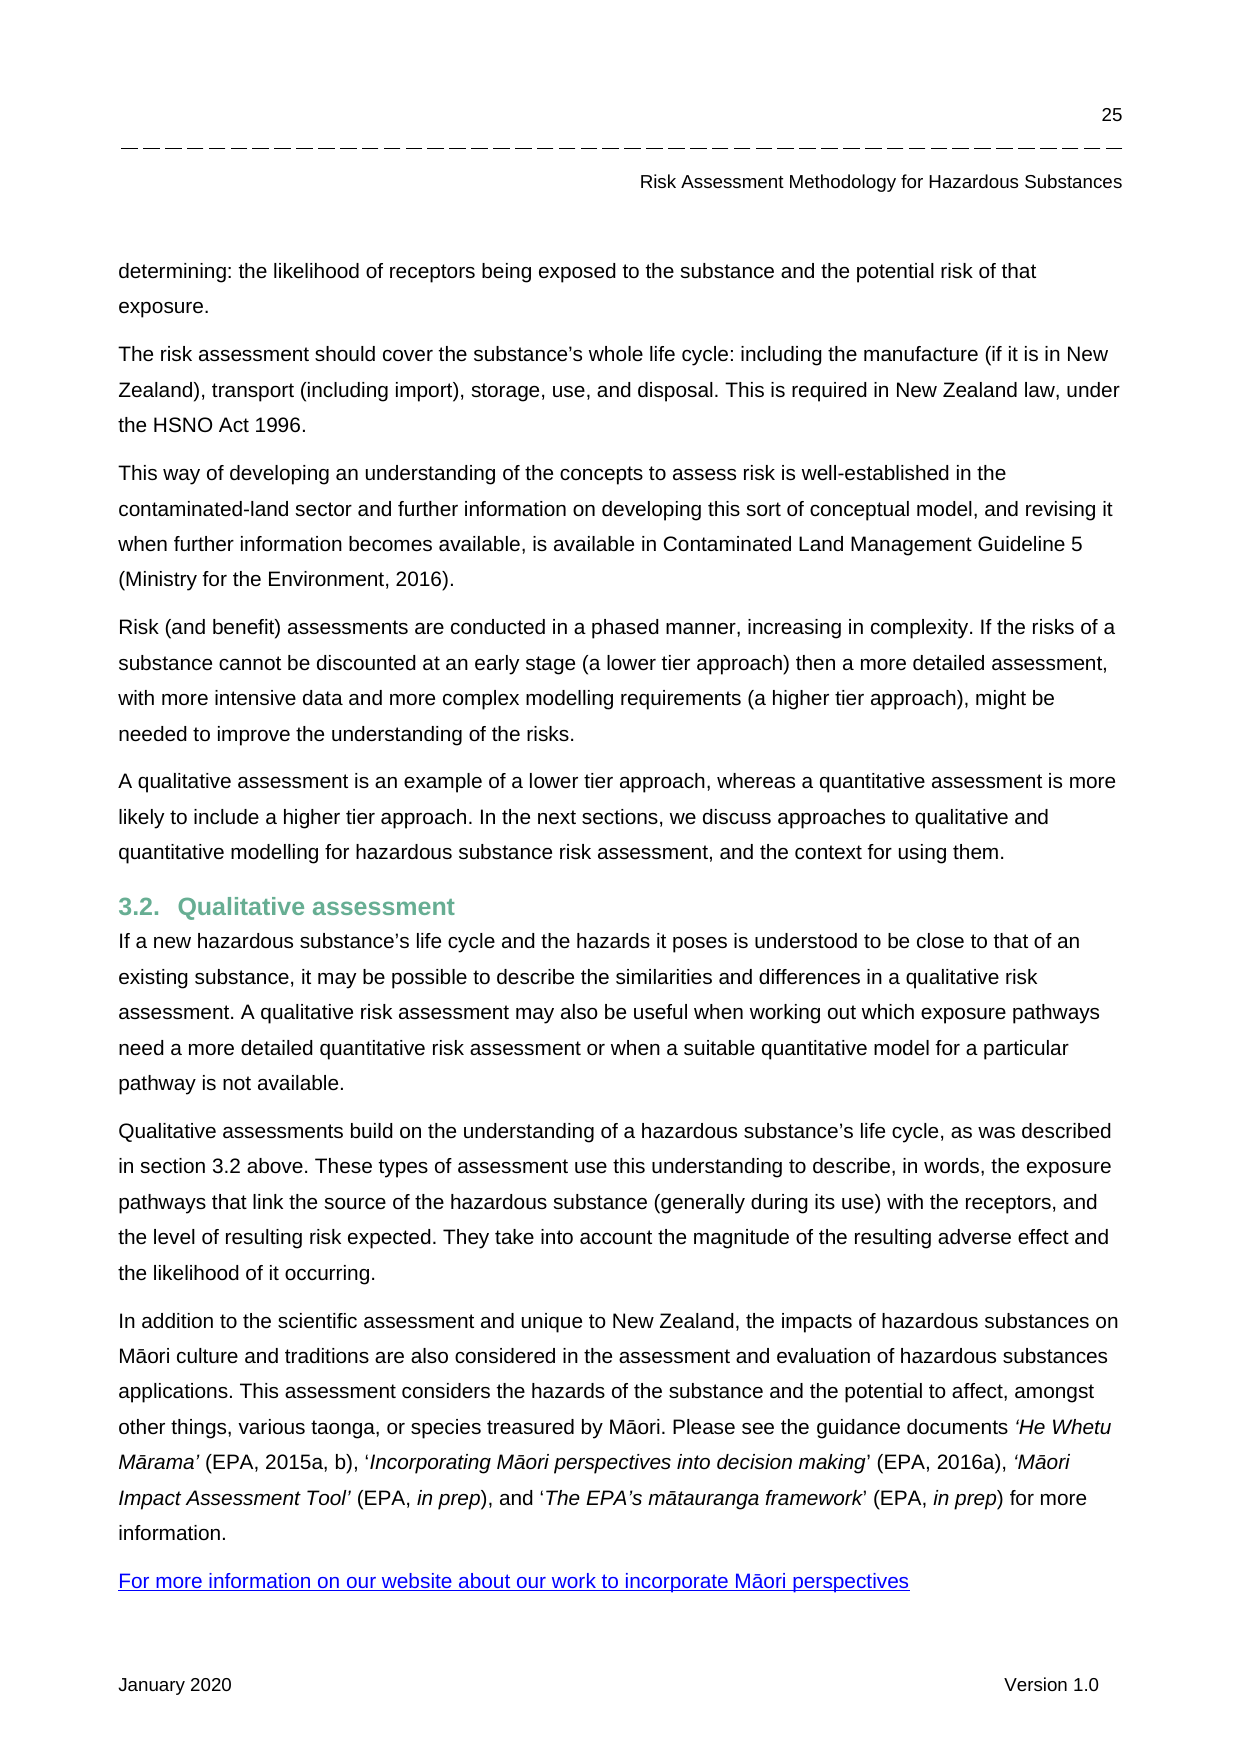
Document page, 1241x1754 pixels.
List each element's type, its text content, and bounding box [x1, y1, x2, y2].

text A qualitative assessment is an example of a lower tier approach, whereas a quantitative assessment is more likely to include a higher tier approach. In the next sections, we discuss approaches to qualitative and quantitative modelling for hazardous substance risk assessment, and the context for using them. [118, 761, 1122, 867]
subtitle Qualitative assessment [118, 892, 1122, 921]
text This way of developing an understanding of the concepts to assess risk is well-established in the contaminated-land sector and further information on developing this sort of conceptual model, and revising it when further information becomes available, is available in Contaminated Land Management Guideline 5 (Ministry for the Environment, 2016). [118, 452, 1122, 594]
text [118, 250, 1122, 321]
text Risk (and benefit) assessments are conducted in a phased manner, increasing in complexity. If the risks of a substance cannot be discounted at an early stage (a lower tier approach) then a more detailed assessment, with more intensive data and more complex modelling requirements (a higher tier approach), might be needed to improve the understanding of the risks. [118, 606, 1122, 748]
text For more information on our website about our work to incorporate Māori perspectives [118, 1560, 1122, 1596]
text If a new hazardous substance’s life cycle and the hazards it poses is understood to be close to that of an existing substance, it may be possible to describe the similarities and differences in a qualitative risk assessment. A qualitative risk assessment may also be useful when working out which exposure pathways need a more detailed quantitative risk assessment or when a suitable quantitative model for a particular pathway is not available. [118, 921, 1122, 1098]
text Qualitative assessments build on the understanding of a hazardous substance’s life cycle, as was described in section 3.2 above. These types of assessment use this understanding to describe, in words, the exposure pathways that link the source of the hazardous substance (generally during its use) with the receptors, and the level of resulting risk expected. They take into account the magnitude of the resulting adverse effect and the likelihood of it occurring. [118, 1110, 1122, 1287]
text In addition to the scientific assessment and unique to New Zealand, the impacts of hazardous substances on Māori culture and traditions are also considered in the assessment and evaluation of hazardous substances applications. This assessment considers the hazards of the substance and the potential to affect, amongst other things, various taonga, or species treasured by Māori. Please see the guidance documents ‘He Whetu Mārama’ (EPA, 2015a, b), ‘Incorporating Māori perspectives into decision making’ (EPA, 2016a), ‘Māori Impact Assessment Tool’ (EPA, in prep), and ‘The EPA’s mātauranga framework’ (EPA, in prep) for more information. [118, 1300, 1122, 1548]
text The risk assessment should cover the substance’s whole life cycle: including the manufacture (if it is in New Zealand), transport (including import), storage, use, and disposal. This is required in New Zealand law, under the HSNO Act 1996. [118, 333, 1122, 440]
